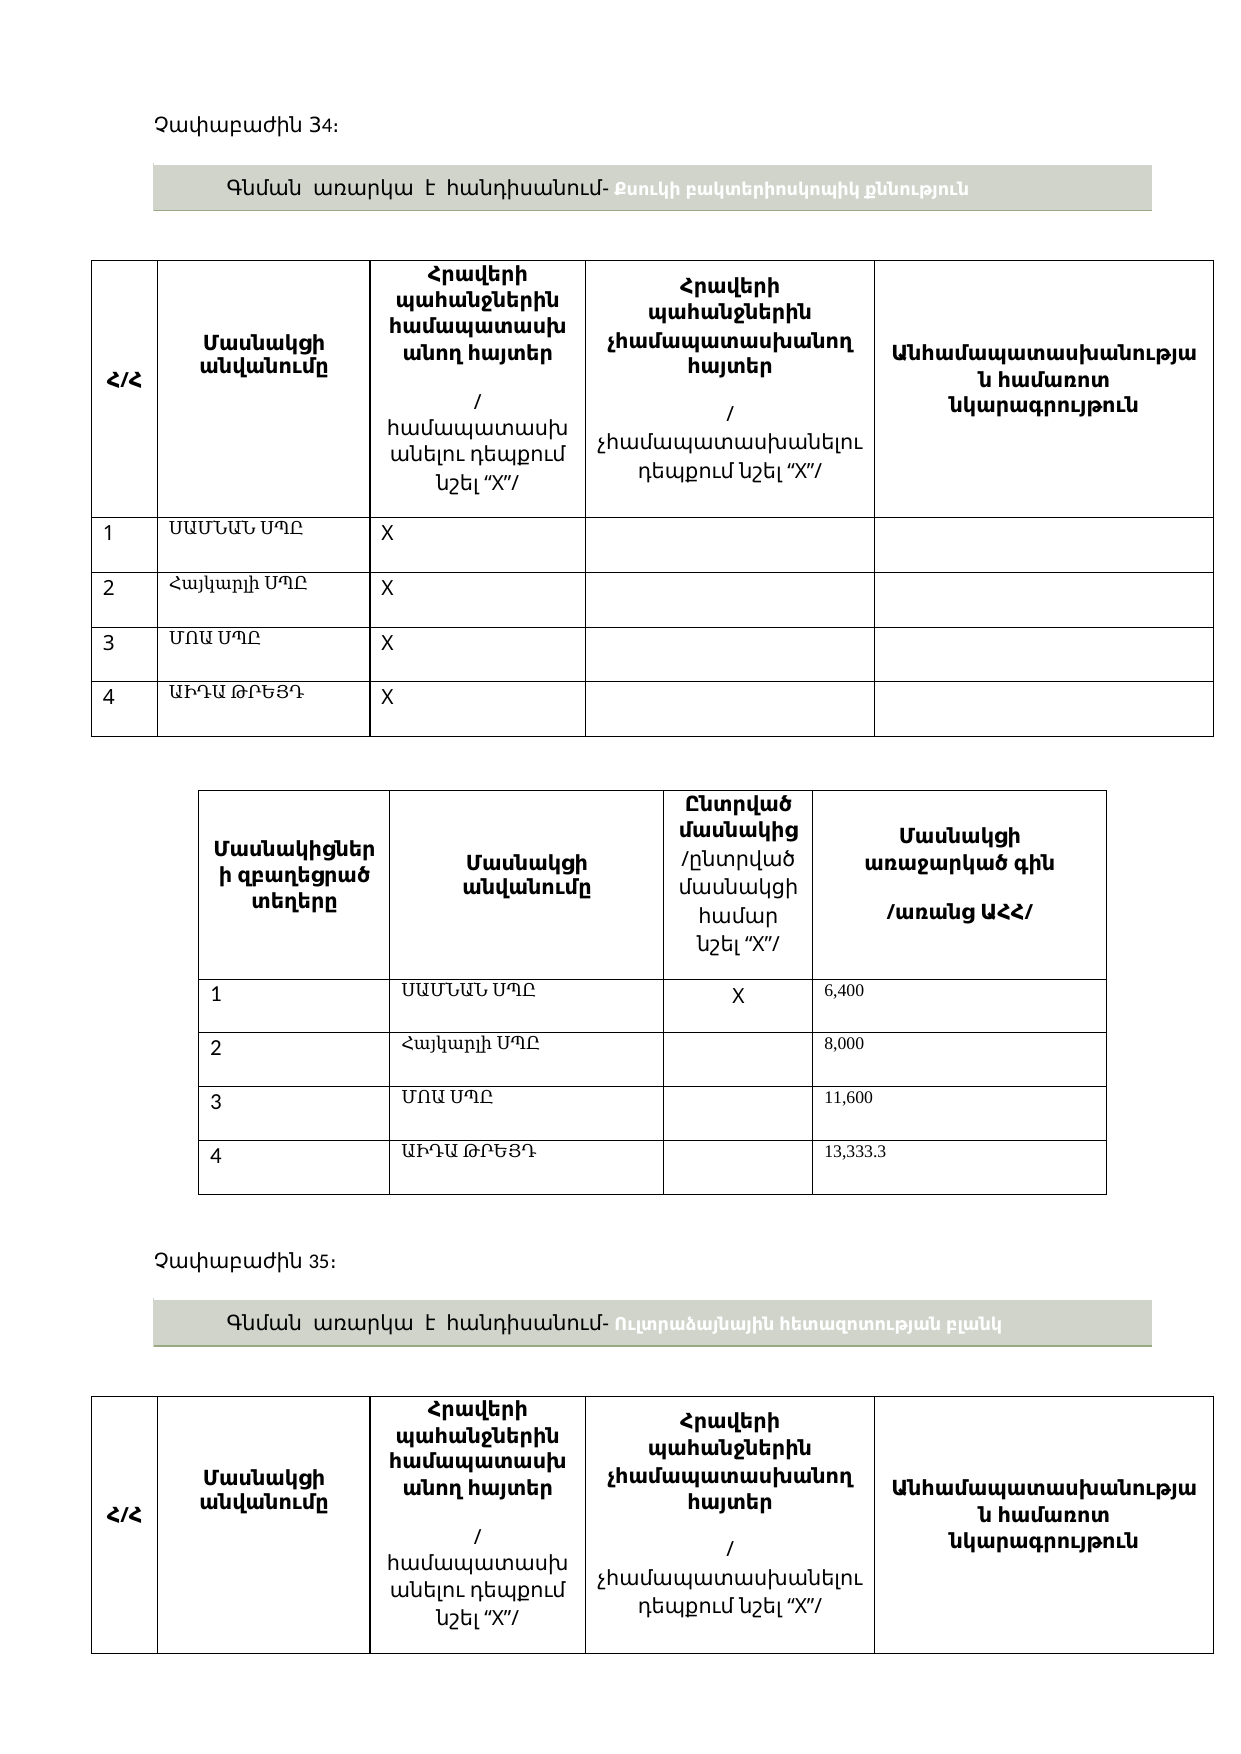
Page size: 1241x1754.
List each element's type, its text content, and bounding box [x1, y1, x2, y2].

table_cell [664, 1087, 812, 1140]
table_cell 2 [92, 573, 157, 627]
table_cell ՄՈԱ ՍՊԸ [390, 1087, 663, 1140]
table_header Հրավերի պահանջներին չհամապատասխանող հայտեր /չհամապատասխանելու դեպքում նշել “X”/ [586, 1397, 874, 1653]
table_cell 1 [92, 518, 157, 572]
table_cell [875, 518, 1213, 572]
table_cell 2 [199, 1033, 389, 1086]
table_cell [664, 1033, 812, 1086]
text Գնման առարկա է հանդիսանում- Քսուկի բակտերիոսկոպիկ քննություն [153, 164, 1152, 211]
table_cell [875, 573, 1213, 627]
table_cell Հայկարլի ՍՊԸ [158, 573, 369, 627]
table_header Հ/Հ [92, 1397, 157, 1653]
table_cell ՄՈԱ ՍՊԸ [158, 628, 369, 681]
table_header Հ/Հ [92, 261, 157, 517]
table_cell [586, 628, 874, 681]
table_cell 4 [92, 682, 157, 736]
table_cell X [371, 628, 585, 681]
table_cell ԱԻԴԱ ԹՐԵՅԴ [158, 682, 369, 736]
table_cell 13,333.3 [813, 1141, 1106, 1193]
table_cell X [371, 682, 585, 736]
table_cell [586, 682, 874, 736]
table_header Մասնակցի անվանումը [158, 261, 369, 517]
table_cell ՍԱՄՆԱՆ ՍՊԸ [158, 518, 369, 572]
table_header Մասնակցի անվանումը [158, 1397, 369, 1653]
text Գնման առարկա է հանդիսանում- Ուլտրաձայնային հետազոտության բլանկ [153, 1299, 1152, 1347]
table_cell X [664, 980, 812, 1032]
table_cell X [371, 518, 585, 572]
table_header Անհամապատասխանության համառոտ նկարագրույթուն [875, 261, 1213, 517]
table_cell X [371, 573, 585, 627]
table_cell 1 [199, 980, 389, 1032]
table_cell 11,600 [813, 1087, 1106, 1140]
table_header Ընտրված մասնակից /ընտրված մասնակցի համար նշել “X”/ [664, 791, 812, 978]
table_header Հրավերի պահանջներին չհամապատասխանող հայտեր /չհամապատասխանելու դեպքում նշել “X”/ [586, 261, 874, 517]
table_cell 3 [199, 1087, 389, 1140]
table_cell [875, 682, 1213, 736]
text Չափաբաժին 34։ [153, 112, 1152, 138]
table_header Մասնակիցների զբաղեցրած տեղերը [199, 791, 389, 978]
table_cell 3 [92, 628, 157, 681]
table_cell [586, 518, 874, 572]
table_header Մասնակցի առաջարկած գին /առանց ԱՀՀ/ [813, 791, 1106, 978]
table_cell 4 [199, 1141, 389, 1193]
table_header Հրավերի պահանջներին համապատասխանող հայտեր /համապատասխանելու դեպքում նշել “X”/ [371, 1397, 585, 1653]
table_cell ԱԻԴԱ ԹՐԵՅԴ [390, 1141, 663, 1193]
table_header Հրավերի պահանջներին համապատասխանող հայտեր /համապատասխանելու դեպքում նշել “X”/ [371, 261, 585, 517]
table_cell 6,400 [813, 980, 1106, 1032]
table_cell [586, 573, 874, 627]
table_cell 8,000 [813, 1033, 1106, 1086]
table_cell ՍԱՄՆԱՆ ՍՊԸ [390, 980, 663, 1032]
table_header Մասնակցի անվանումը [390, 791, 663, 978]
table_header Անհամապատասխանության համառոտ նկարագրույթուն [875, 1397, 1213, 1653]
text Չափաբաժին 35։ [153, 1248, 1152, 1273]
table_cell Հայկարլի ՍՊԸ [390, 1033, 663, 1086]
table_cell [875, 628, 1213, 681]
table_cell [664, 1141, 812, 1193]
